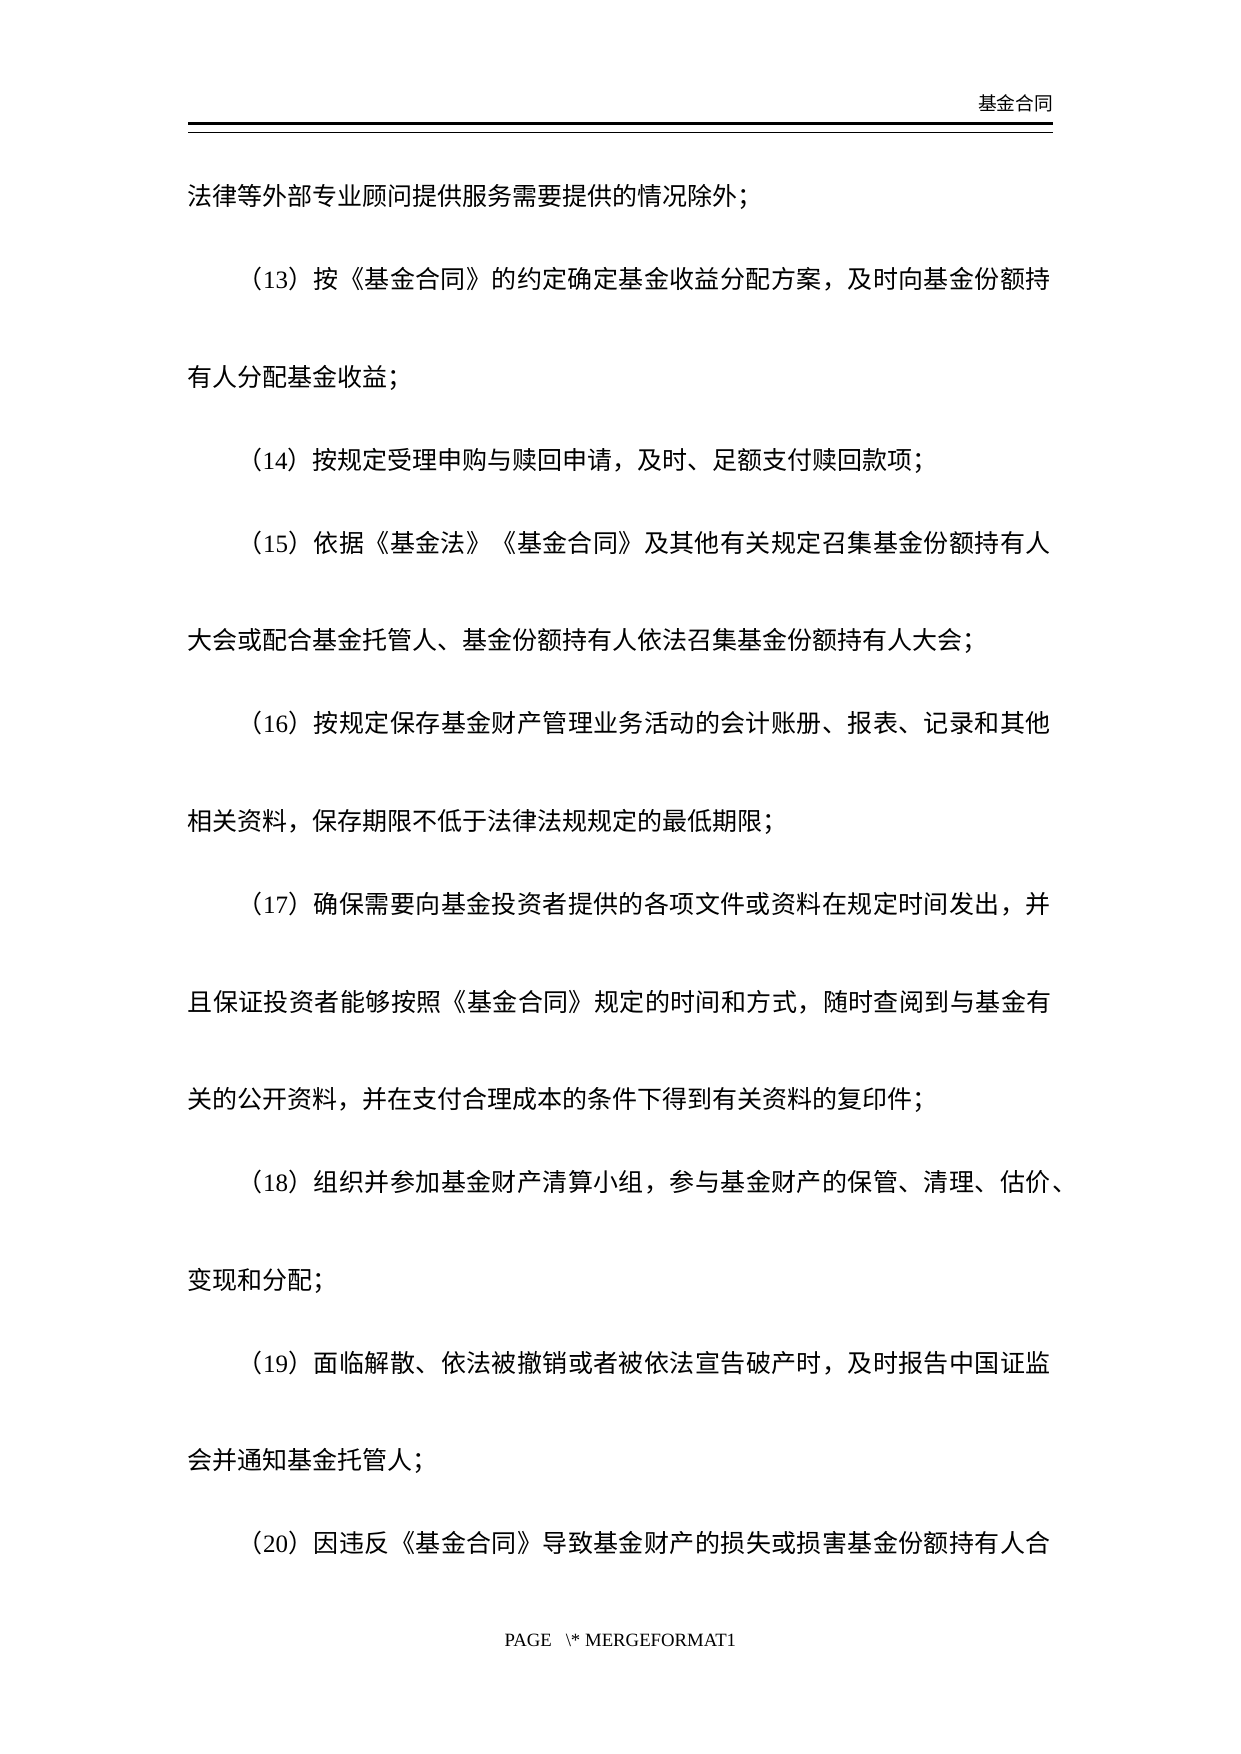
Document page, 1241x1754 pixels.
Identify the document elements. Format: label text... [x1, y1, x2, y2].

text （14）按规定受理申购与赎回申请，及时、足额支付赎回款项； [187, 426, 1053, 491]
text （16）按规定保存基金财产管理业务活动的会计账册、报表、记录和其他相关资料，保存期限不低于法律法规规定的最低期限； [187, 689, 1053, 852]
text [187, 1509, 1053, 1574]
text （19）面临解散、依法被撤销或者被依法宣告破产时，及时报告中国证监会并通知基金托管人； [187, 1329, 1053, 1491]
text （17）确保需要向基金投资者提供的各项文件或资料在规定时间发出，并且保证投资者能够按照《基金合同》规定的时间和方式，随时查阅到与基金有关的公开资料，并在支付合理成本的条件下得到有关资料的复印件； [187, 870, 1053, 1130]
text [187, 162, 1053, 227]
text （18）组织并参加基金财产清算小组，参与基金财产的保管、清理、估价、变现和分配； [187, 1148, 1053, 1311]
text （13）按《基金合同》的约定确定基金收益分配方案，及时向基金份额持有人分配基金收益； [187, 245, 1053, 408]
text （15）依据《基金法》《基金合同》及其他有关规定召集基金份额持有人大会或配合基金托管人、基金份额持有人依法召集基金份额持有人大会； [187, 509, 1053, 671]
